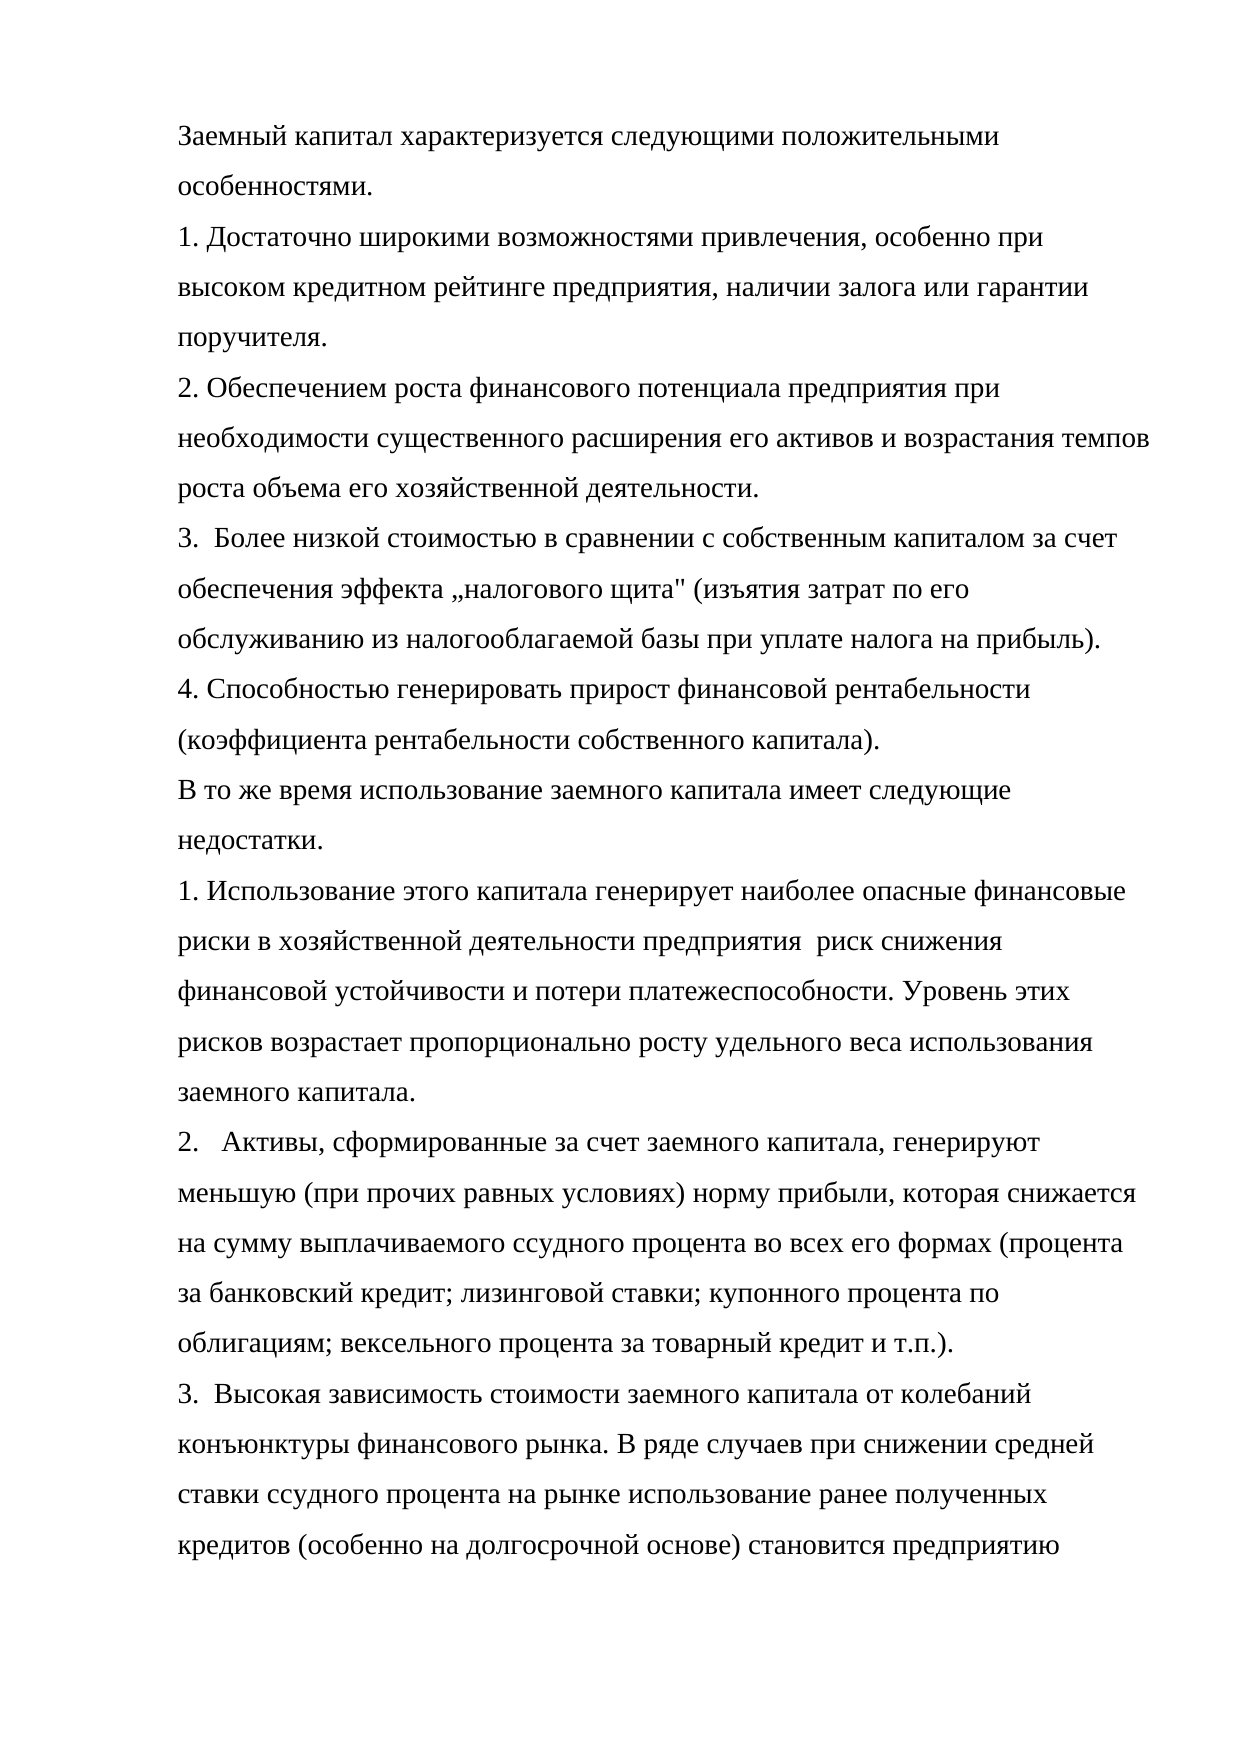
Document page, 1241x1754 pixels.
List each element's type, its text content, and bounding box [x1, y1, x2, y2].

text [177, 1376, 1152, 1560]
text 2. Обеспечением роста финансового потенциала предприятия при необходимости существенного расширения его активов и возрастания темпов роста объема его хозяйственной деятельности. [177, 370, 1152, 504]
text 4. Способностью генерировать прирост финансовой рентабельности (коэффициента рентабельности собственного капитала). [177, 672, 1152, 755]
text 1. Достаточно широкими возможностями привлечения, особенно при высоком кредитном рейтинге предприятия, наличии залога или гарантии поручителя. [177, 219, 1152, 353]
text 2. Активы, сформированные за счет заемного капитала, генерируют меньшую (при прочих равных условиях) норму прибыли, которая снижается на сумму выплачиваемого ссудного процента во всех его формах (процента за банковский кредит; лизинговой ставки; купонного процента по облигациям; вексельного процента за товарный кредит и т.п.). [177, 1124, 1152, 1359]
text В то же время использование заемного капитала имеет следующие недостатки. [177, 772, 1152, 856]
text Заемный капитал характеризуется следующими положительными особенностями. [177, 118, 1152, 202]
text 3. Более низкой стоимостью в сравнении с собственным капиталом за счет обеспечения эффекта „налогового щита" (изъятия затрат по его обслуживанию из налогооблагаемой базы при уплате налога на прибыль). [177, 521, 1152, 655]
text 1. Использование этого капитала генерирует наиболее опасные финансовые риски в хозяйственной деятельности предприятия риск снижения финансовой устойчивости и потери платежеспособности. Уровень этих рисков возрастает пропорционально росту удельного веса использования заемного капитала. [177, 873, 1152, 1108]
